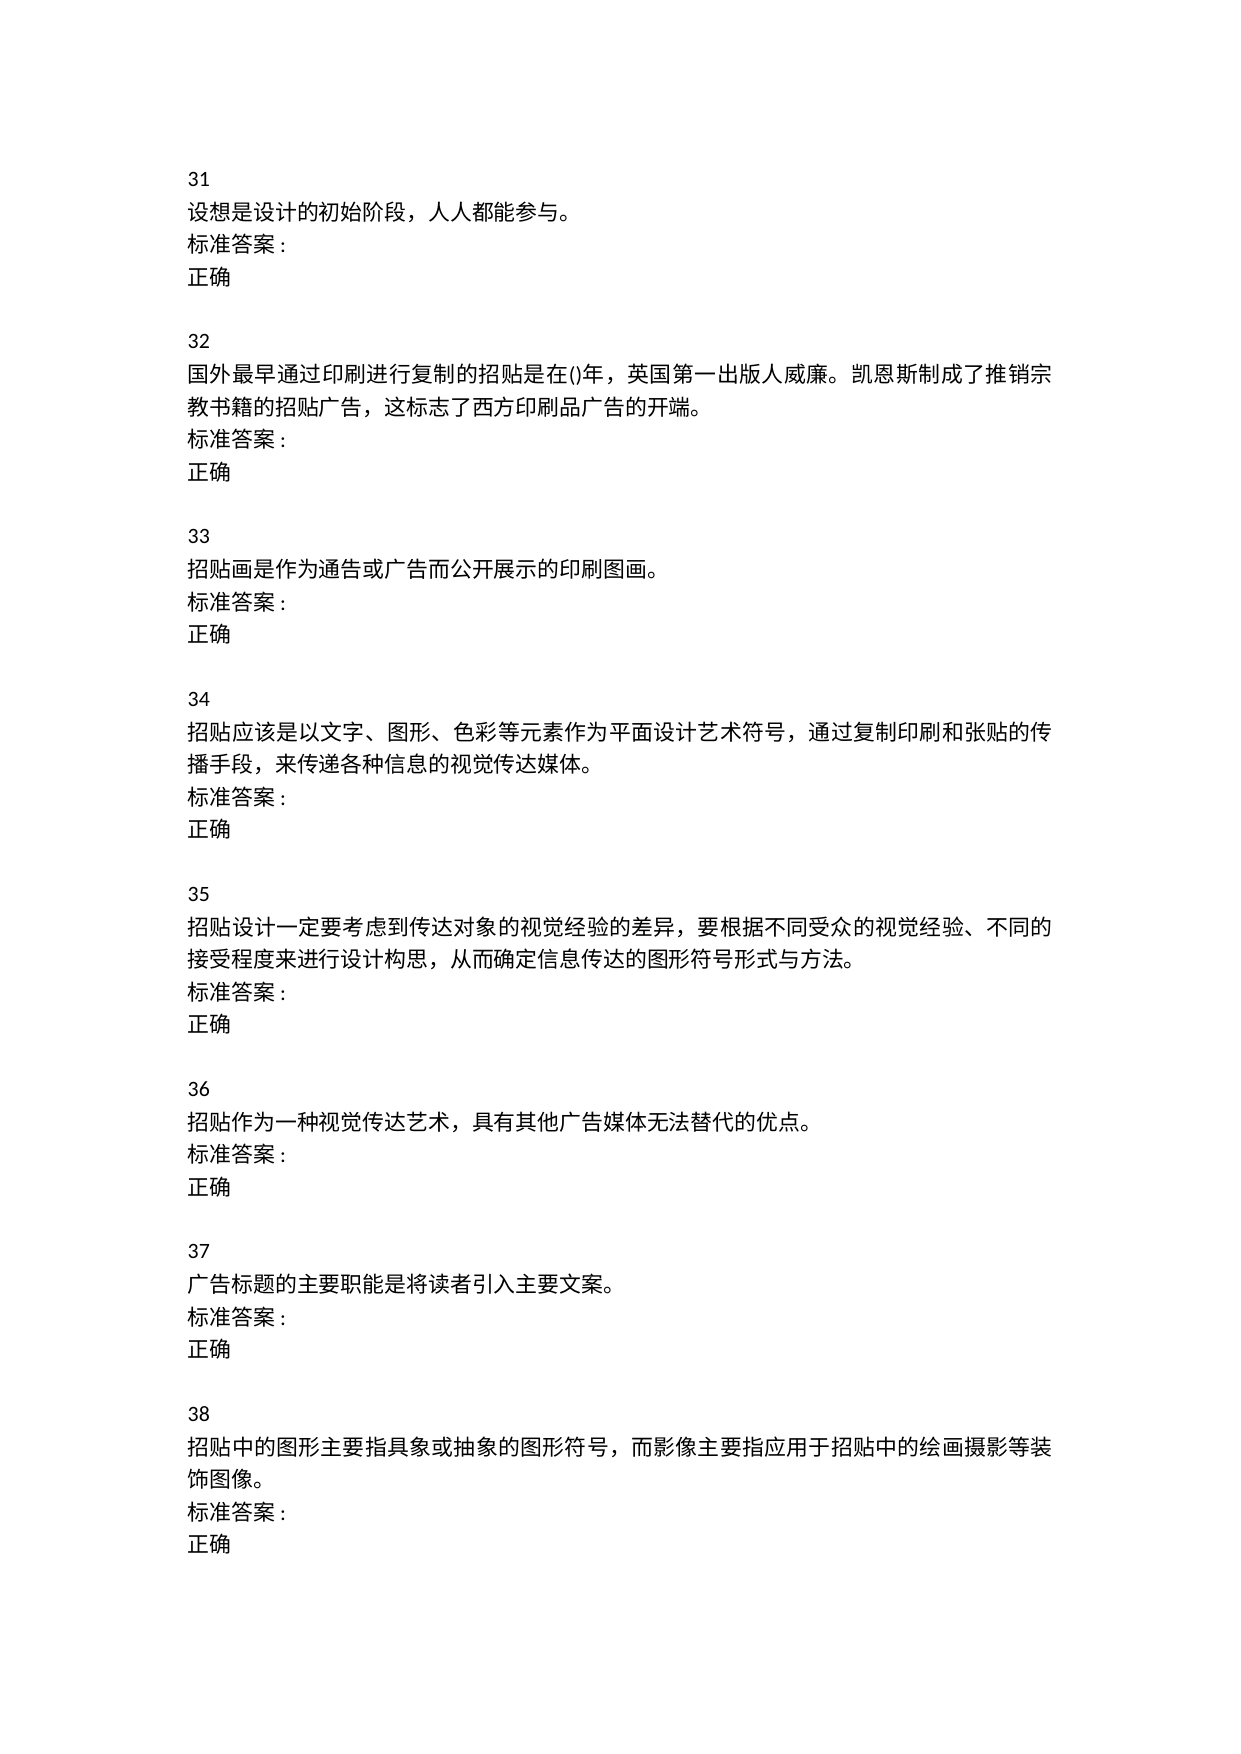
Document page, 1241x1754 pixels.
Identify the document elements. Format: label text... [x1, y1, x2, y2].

text 标准答案 : [187, 1137, 1053, 1169]
text 31 [187, 162, 1053, 194]
text 33 [187, 519, 1053, 552]
text 32 [187, 324, 1053, 357]
text 正确 [187, 617, 1053, 649]
text 标准答案 : [187, 1299, 1053, 1332]
text 36 [187, 1072, 1053, 1104]
text 标准答案 : [187, 227, 1053, 259]
text 招贴应该是以文字、图形、色彩等元素作为平面设计艺术符号，通过复制印刷和张贴的传播手段，来传递各种信息的视觉传达媒体。 [187, 714, 1053, 779]
text 正确 [187, 259, 1053, 292]
text 标准答案 : [187, 584, 1053, 617]
text 招贴作为一种视觉传达艺术，具有其他广告媒体无法替代的优点。 [187, 1104, 1053, 1137]
text 35 [187, 877, 1053, 909]
text 招贴设计一定要考虑到传达对象的视觉经验的差异，要根据不同受众的视觉经验、不同的接受程度来进行设计构思，从而确定信息传达的图形符号形式与方法。 [187, 909, 1053, 974]
text 广告标题的主要职能是将读者引入主要文案。 [187, 1267, 1053, 1299]
text 标准答案 : [187, 422, 1053, 454]
text 34 [187, 682, 1053, 714]
text 正确 [187, 1527, 1053, 1559]
text 国外最早通过印刷进行复制的招贴是在()年，英国第一出版人威廉。凯恩斯制成了推销宗教书籍的招贴广告，这标志了西方印刷品广告的开端。 [187, 357, 1053, 422]
text 招贴画是作为通告或广告而公开展示的印刷图画。 [187, 552, 1053, 584]
text 正确 [187, 812, 1053, 844]
text 标准答案 : [187, 779, 1053, 812]
text 38 [187, 1397, 1053, 1429]
text 标准答案 : [187, 974, 1053, 1007]
text 正确 [187, 454, 1053, 487]
text 标准答案 : [187, 1494, 1053, 1527]
text 37 [187, 1234, 1053, 1267]
text 招贴中的图形主要指具象或抽象的图形符号，而影像主要指应用于招贴中的绘画摄影等装饰图像。 [187, 1429, 1053, 1494]
text 设想是设计的初始阶段，人人都能参与。 [187, 194, 1053, 227]
text 正确 [187, 1169, 1053, 1202]
text 正确 [187, 1332, 1053, 1364]
text 正确 [187, 1007, 1053, 1039]
